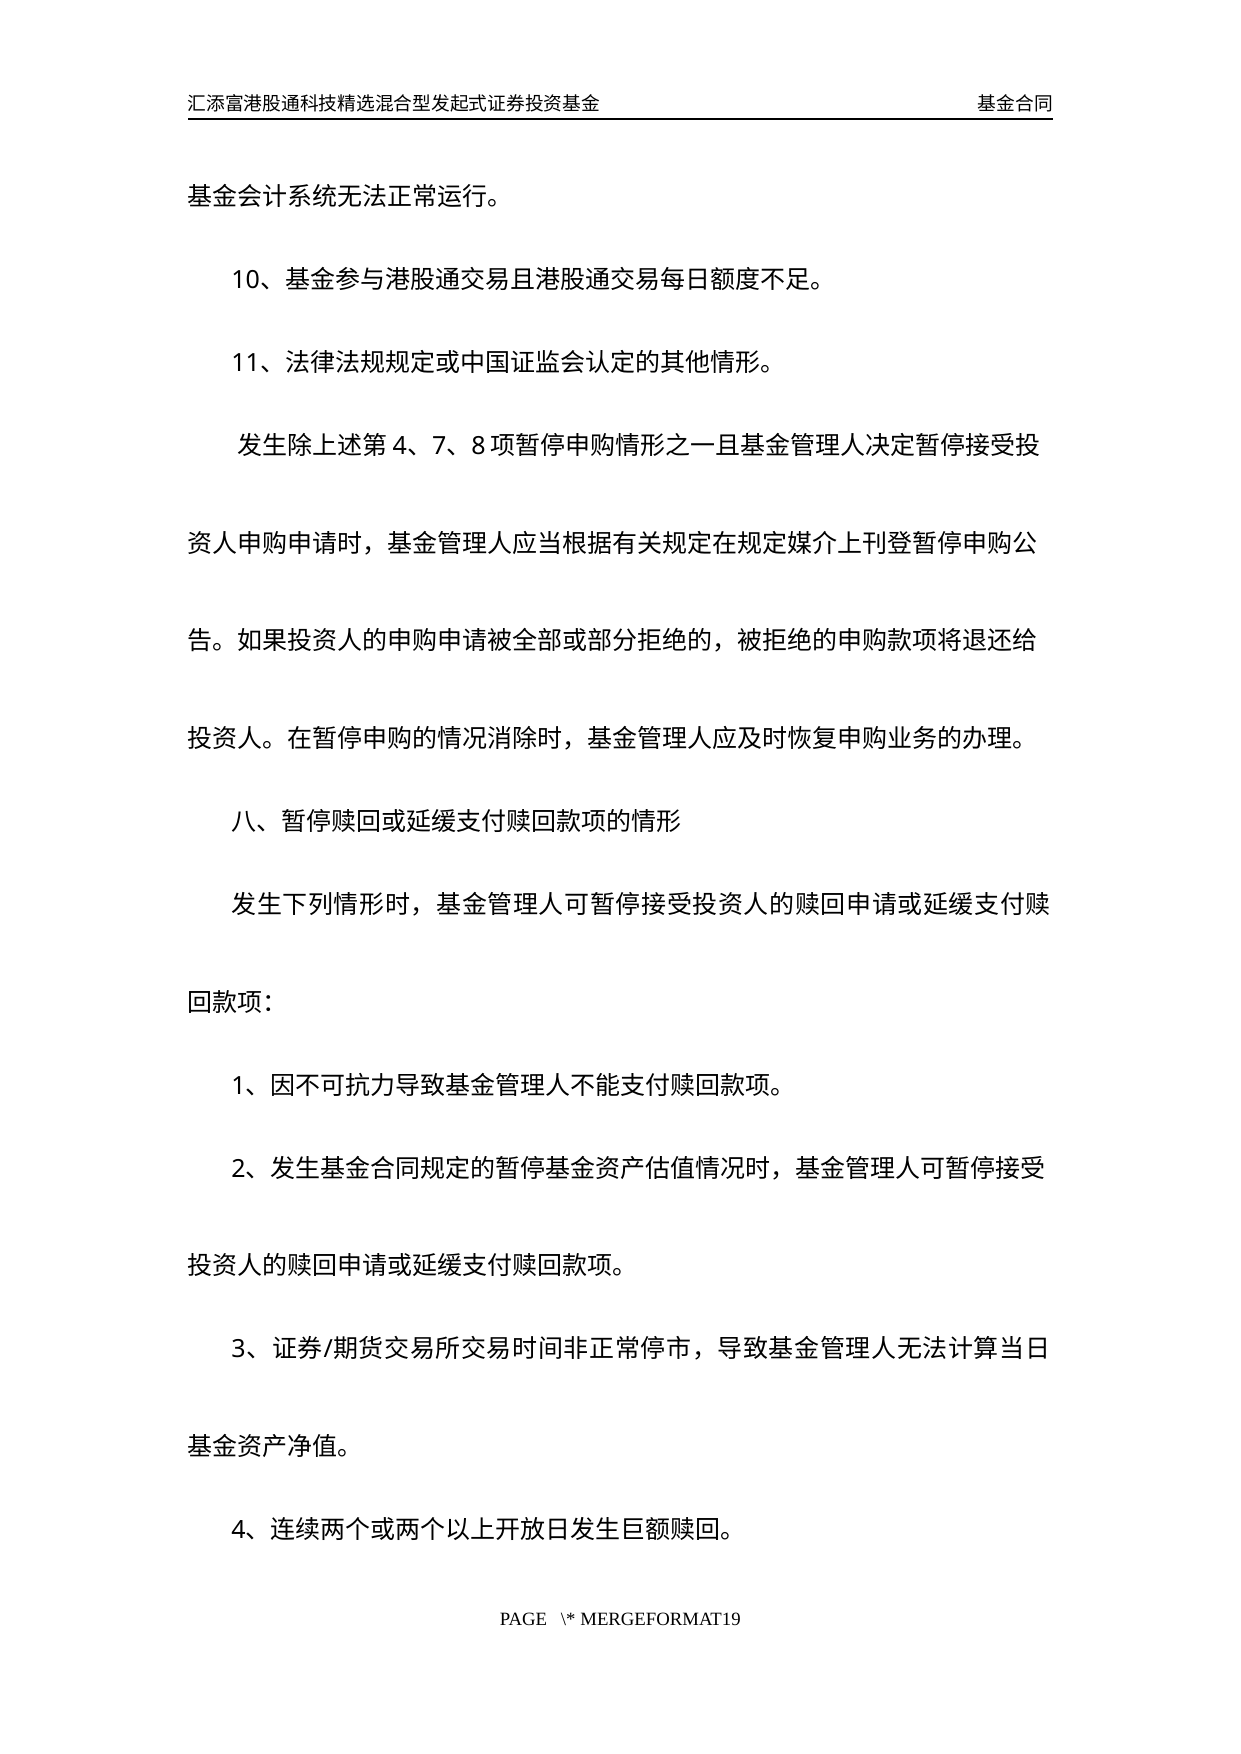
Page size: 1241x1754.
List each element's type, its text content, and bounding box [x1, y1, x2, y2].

text 2、发生基金合同规定的暂停基金资产估值情况时，基金管理人可暂停接受投资人的赎回申请或延缓支付赎回款项。 [187, 1134, 1053, 1296]
text 3、证券/期货交易所交易时间非正常停市，导致基金管理人无法计算当日基金资产净值。 [187, 1314, 1053, 1477]
text 发生下列情形时，基金管理人可暂停接受投资人的赎回申请或延缓支付赎回款项： [187, 870, 1053, 1033]
text 1、因不可抗力导致基金管理人不能支付赎回款项。 [187, 1051, 1053, 1116]
text 4、连续两个或两个以上开放日发生巨额赎回。 [187, 1495, 1053, 1560]
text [187, 162, 1053, 227]
text 发生除上述第4、7、8项暂停申购情形之一且基金管理人决定暂停接受投资人申购申请时，基金管理人应当根据有关规定在规定媒介上刊登暂停申购公告。如果投资人的申购申请被全部或部分拒绝的，被拒绝的申购款项将退还给投资人。在暂停申购的情况消除时，基金管理人应及时恢复申购业务的办理。 [187, 411, 1053, 769]
text 11、法律法规规定或中国证监会认定的其他情形。 [187, 328, 1053, 393]
text 10、基金参与港股通交易且港股通交易每日额度不足。 [187, 245, 1053, 310]
text 八、暂停赎回或延缓支付赎回款项的情形 [187, 787, 1053, 852]
